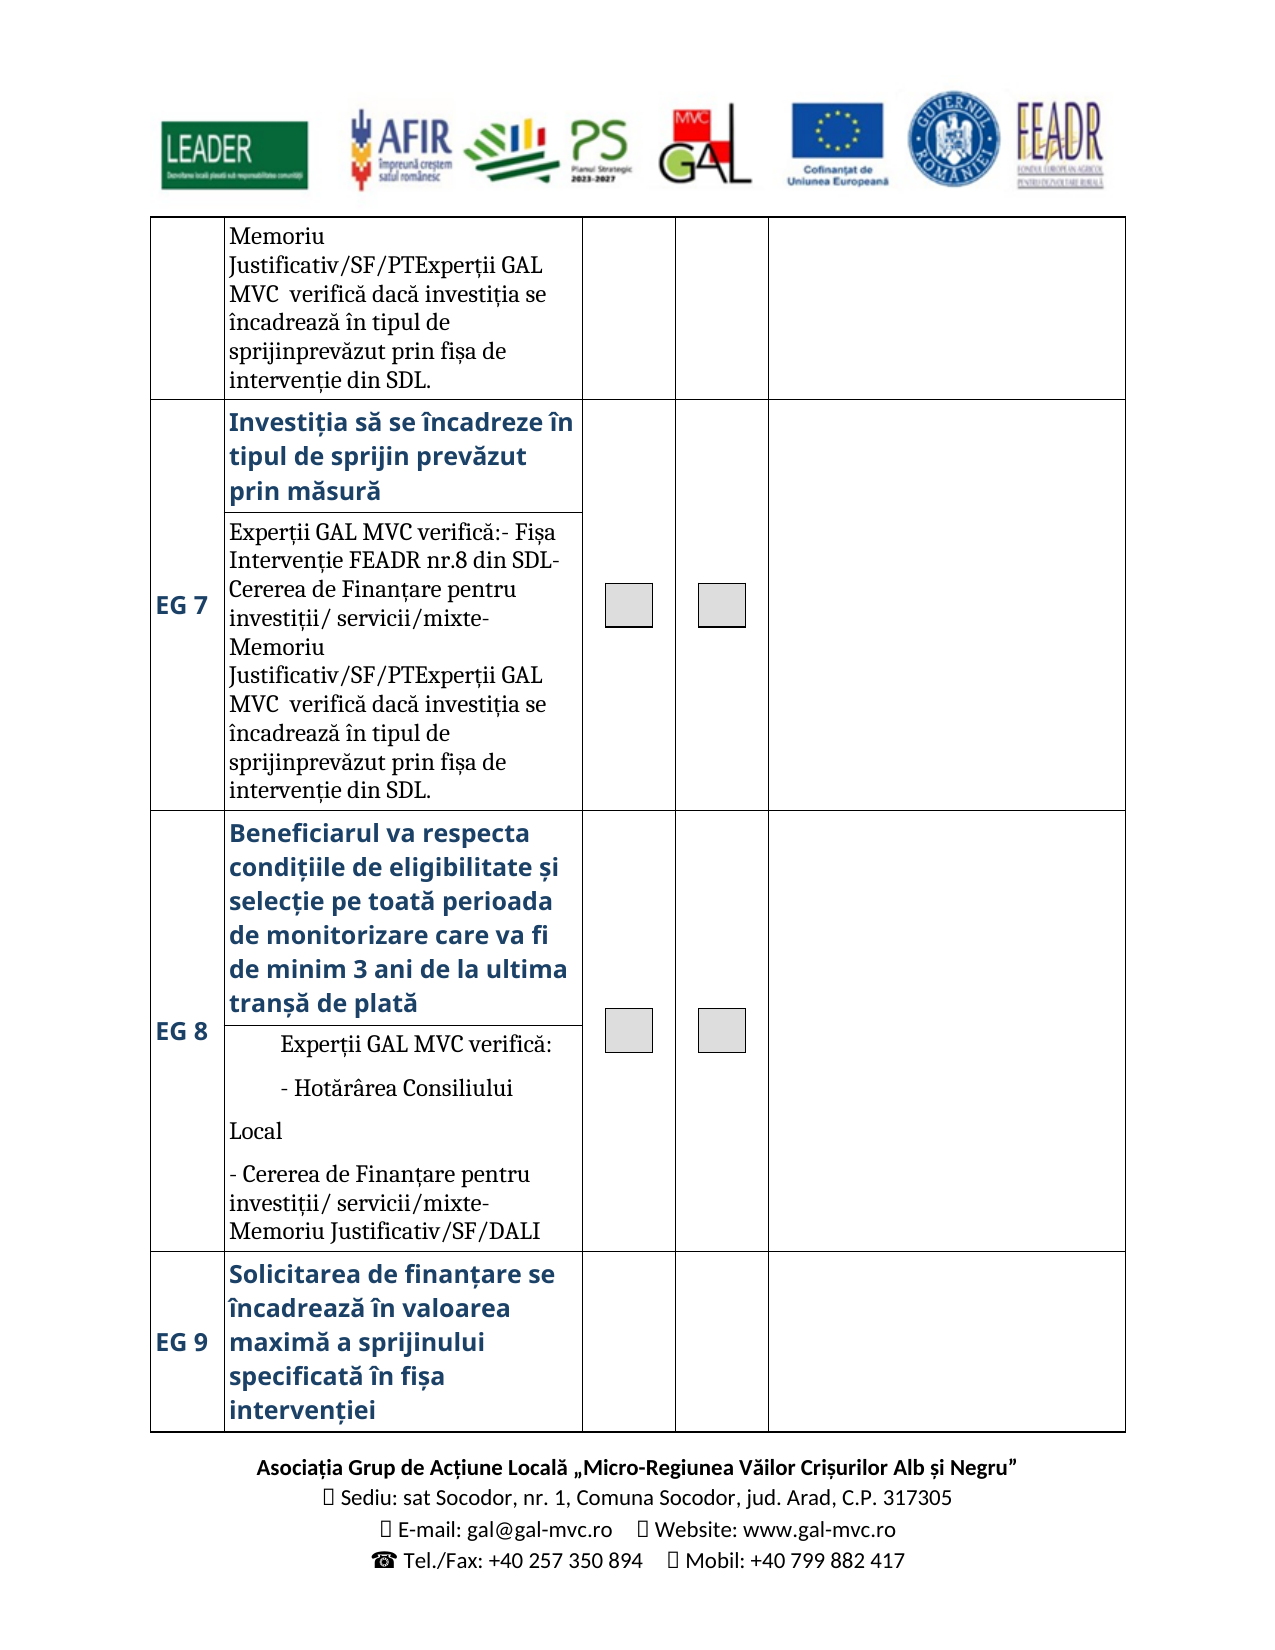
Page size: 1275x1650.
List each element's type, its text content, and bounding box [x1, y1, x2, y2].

table_cell EG 8 [151, 811, 224, 1251]
table_cell [583, 811, 675, 1251]
table_cell [769, 811, 1125, 1251]
table_cell [676, 400, 768, 810]
table_cell Experții GAL MVC verifică: - Hotărârea Consiliului Local - Cererea de Finanțare pentru investiții/ servicii/mixte- Memoriu Justificativ/SF/DALI [225, 1026, 582, 1251]
picture [150, 75, 1125, 216]
table_cell Beneficiarul va respecta condițiile de eligibilitate și selecție pe toată perioada de monitorizare care va fi de minim 3 ani de la ultima tranșă de plată [225, 811, 582, 1024]
table_cell EG 7 [151, 400, 224, 810]
table_cell Investiția să se încadreze în tipul de sprijin prevăzut prin măsură [225, 400, 582, 512]
table_cell Solicitarea de finanțare se încadrează în valoarea maximă a sprijinului specificată în fișa intervenției [225, 1252, 582, 1431]
table_cell [769, 400, 1125, 810]
table_cell [583, 400, 675, 810]
table_cell [583, 1252, 675, 1431]
table_cell [676, 1252, 768, 1431]
table_cell EG 9 [151, 1252, 224, 1431]
table_cell [676, 811, 768, 1251]
table_cell [769, 1252, 1125, 1431]
